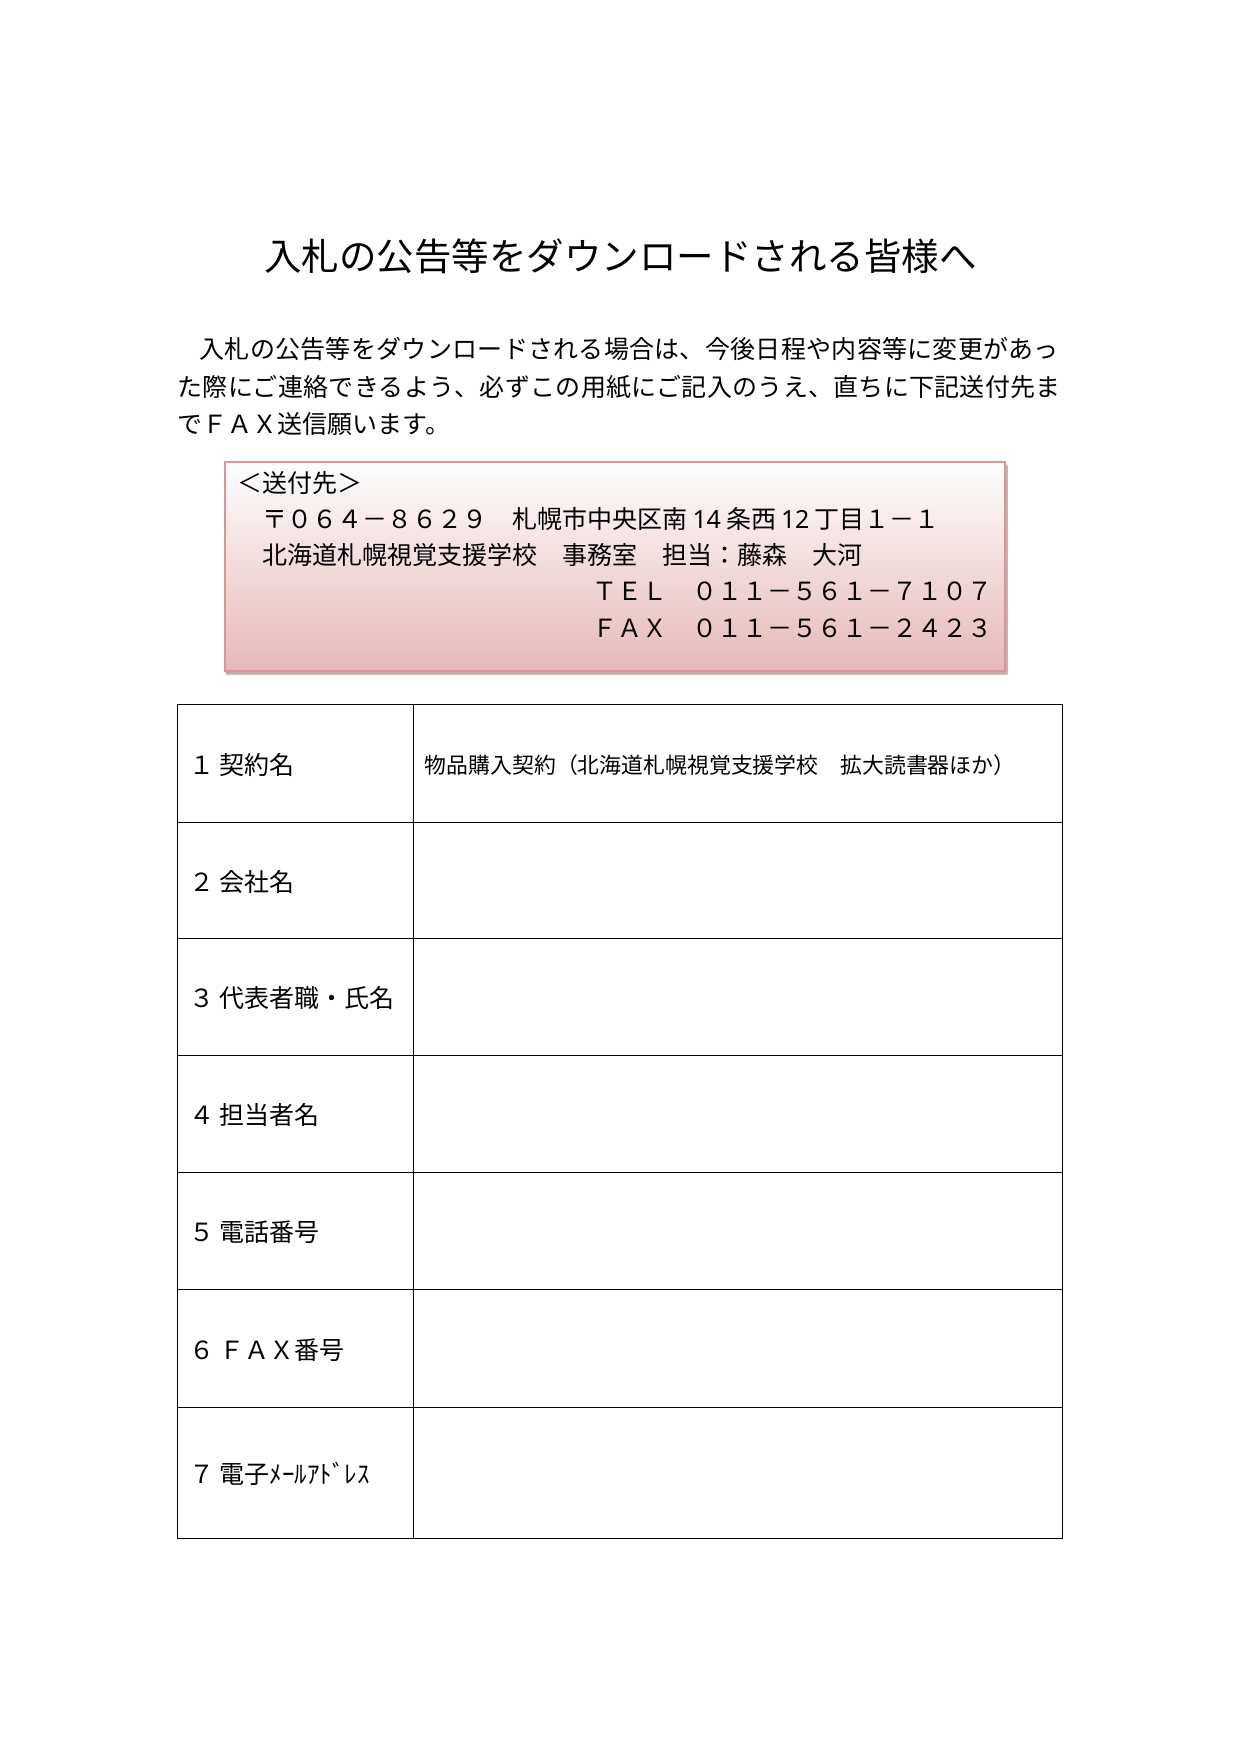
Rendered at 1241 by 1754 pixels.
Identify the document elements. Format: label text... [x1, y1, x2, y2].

table_cell ６ ＦＡＸ番号 [178, 1290, 413, 1407]
table_cell [414, 823, 1062, 938]
table_header １ 契約名 [178, 705, 413, 822]
table_cell ５ 電話番号 [178, 1173, 413, 1289]
text 入札の公告等をダウンロードされる皆様へ [177, 217, 1063, 292]
table_cell ４ 担当者名 [178, 1056, 413, 1172]
table_cell ７ 電子ﾒｰﾙｱﾄﾞﾚｽ [178, 1408, 413, 1538]
text 入札の公告等をダウンロードされる場合は、今後日程や内容等に変更があった際にご連絡できるよう、必ずこの用紙にご記入のうえ、直ちに下記送付先までＦＡＸ送信願います。 [177, 329, 1063, 442]
table_cell [414, 1173, 1062, 1289]
table_cell [414, 939, 1062, 1054]
table_cell [414, 1290, 1062, 1407]
table_cell ３ 代表者職・氏名 [178, 939, 413, 1054]
table_cell [414, 1408, 1062, 1538]
table_header 物品購入契約（北海道札幌視覚支援学校 拡大読書器ほか） [414, 705, 1062, 822]
table_cell [414, 1056, 1062, 1172]
table_cell ２ 会社名 [178, 823, 413, 938]
